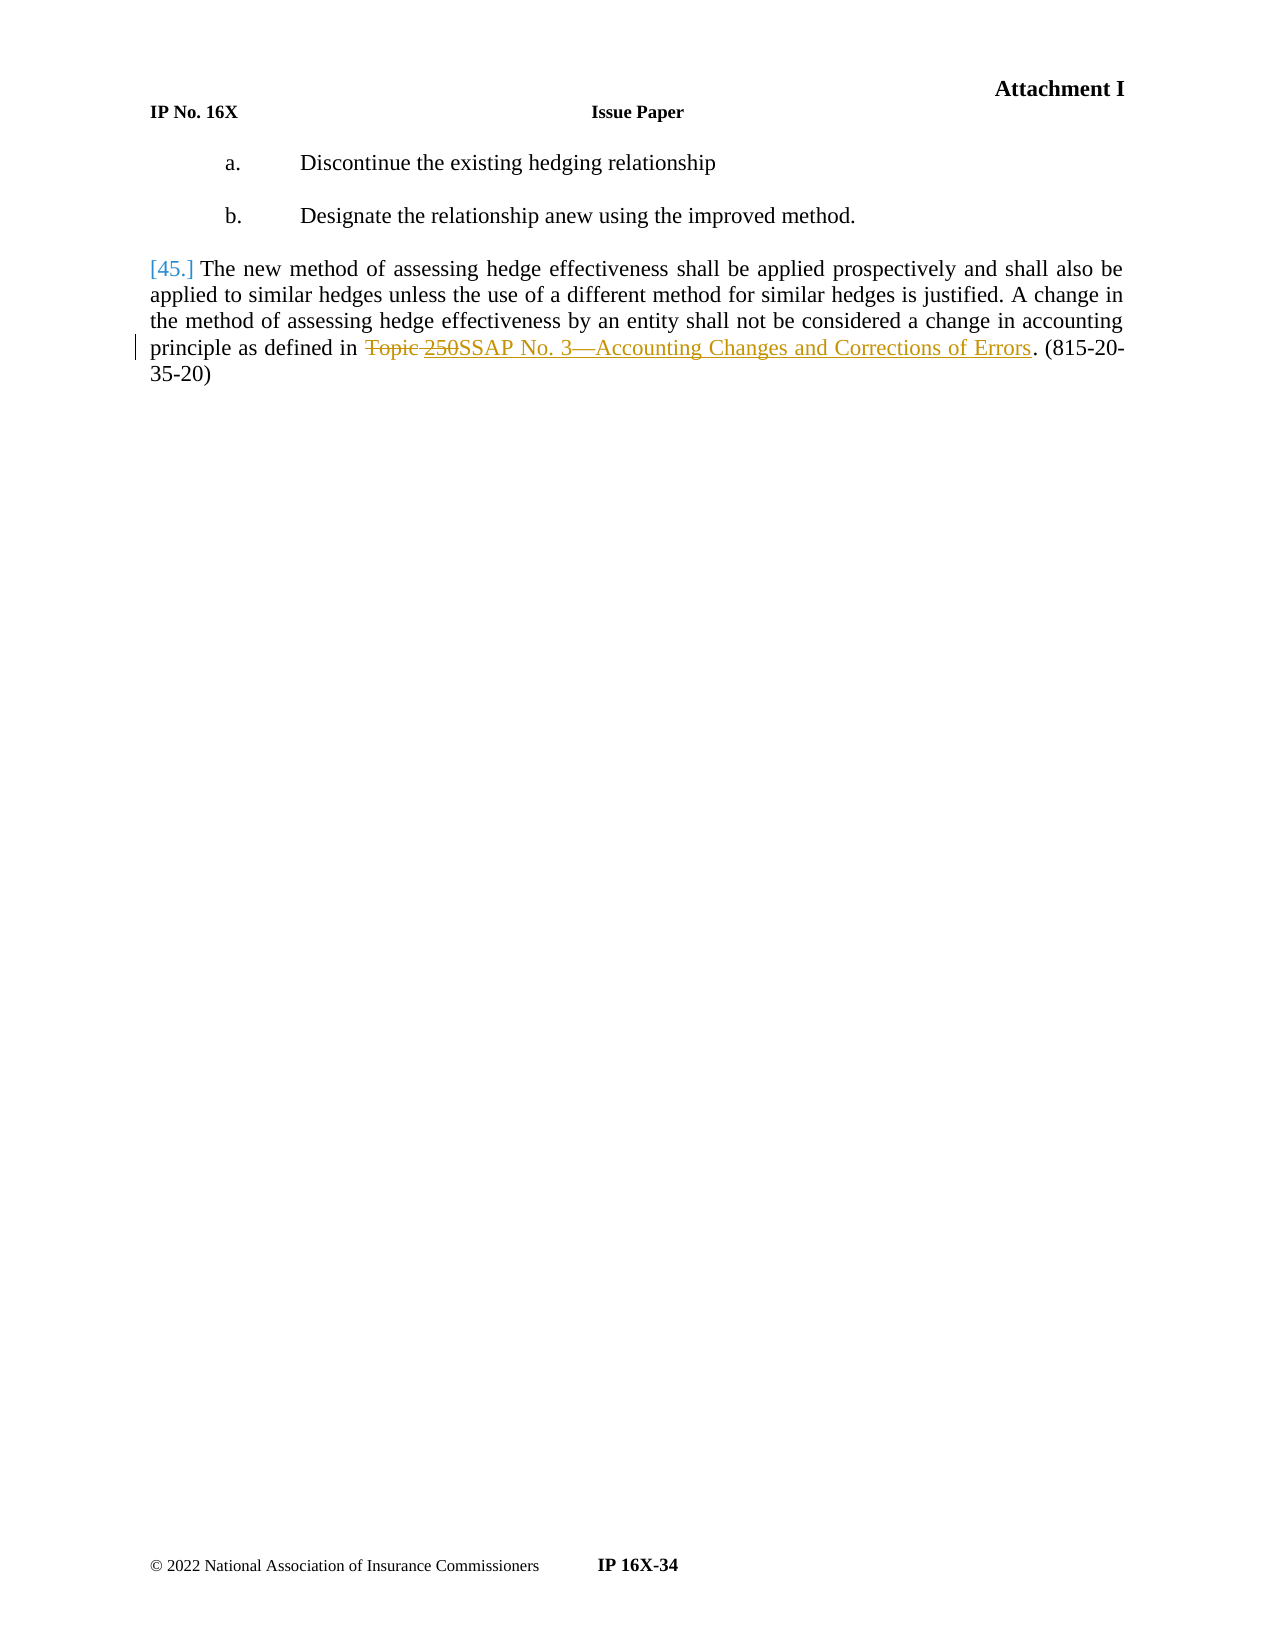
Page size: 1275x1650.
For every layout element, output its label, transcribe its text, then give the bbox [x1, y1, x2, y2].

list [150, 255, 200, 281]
list b. Designate the relationship anew using the improved method. [225, 202, 1125, 228]
list The new method of assessing hedge effectiveness shall be applied prospectively and shall also be applied to similar hedges unless the use of a different method for similar hedges is justified. A change in the method of assessing hedge effectiveness by an entity shall not be considered a change in accounting principle as defined in . (815-20-35-20) [211, 334, 1125, 386]
list a. Discontinue the existing hedging relationship [225, 149, 1125, 176]
